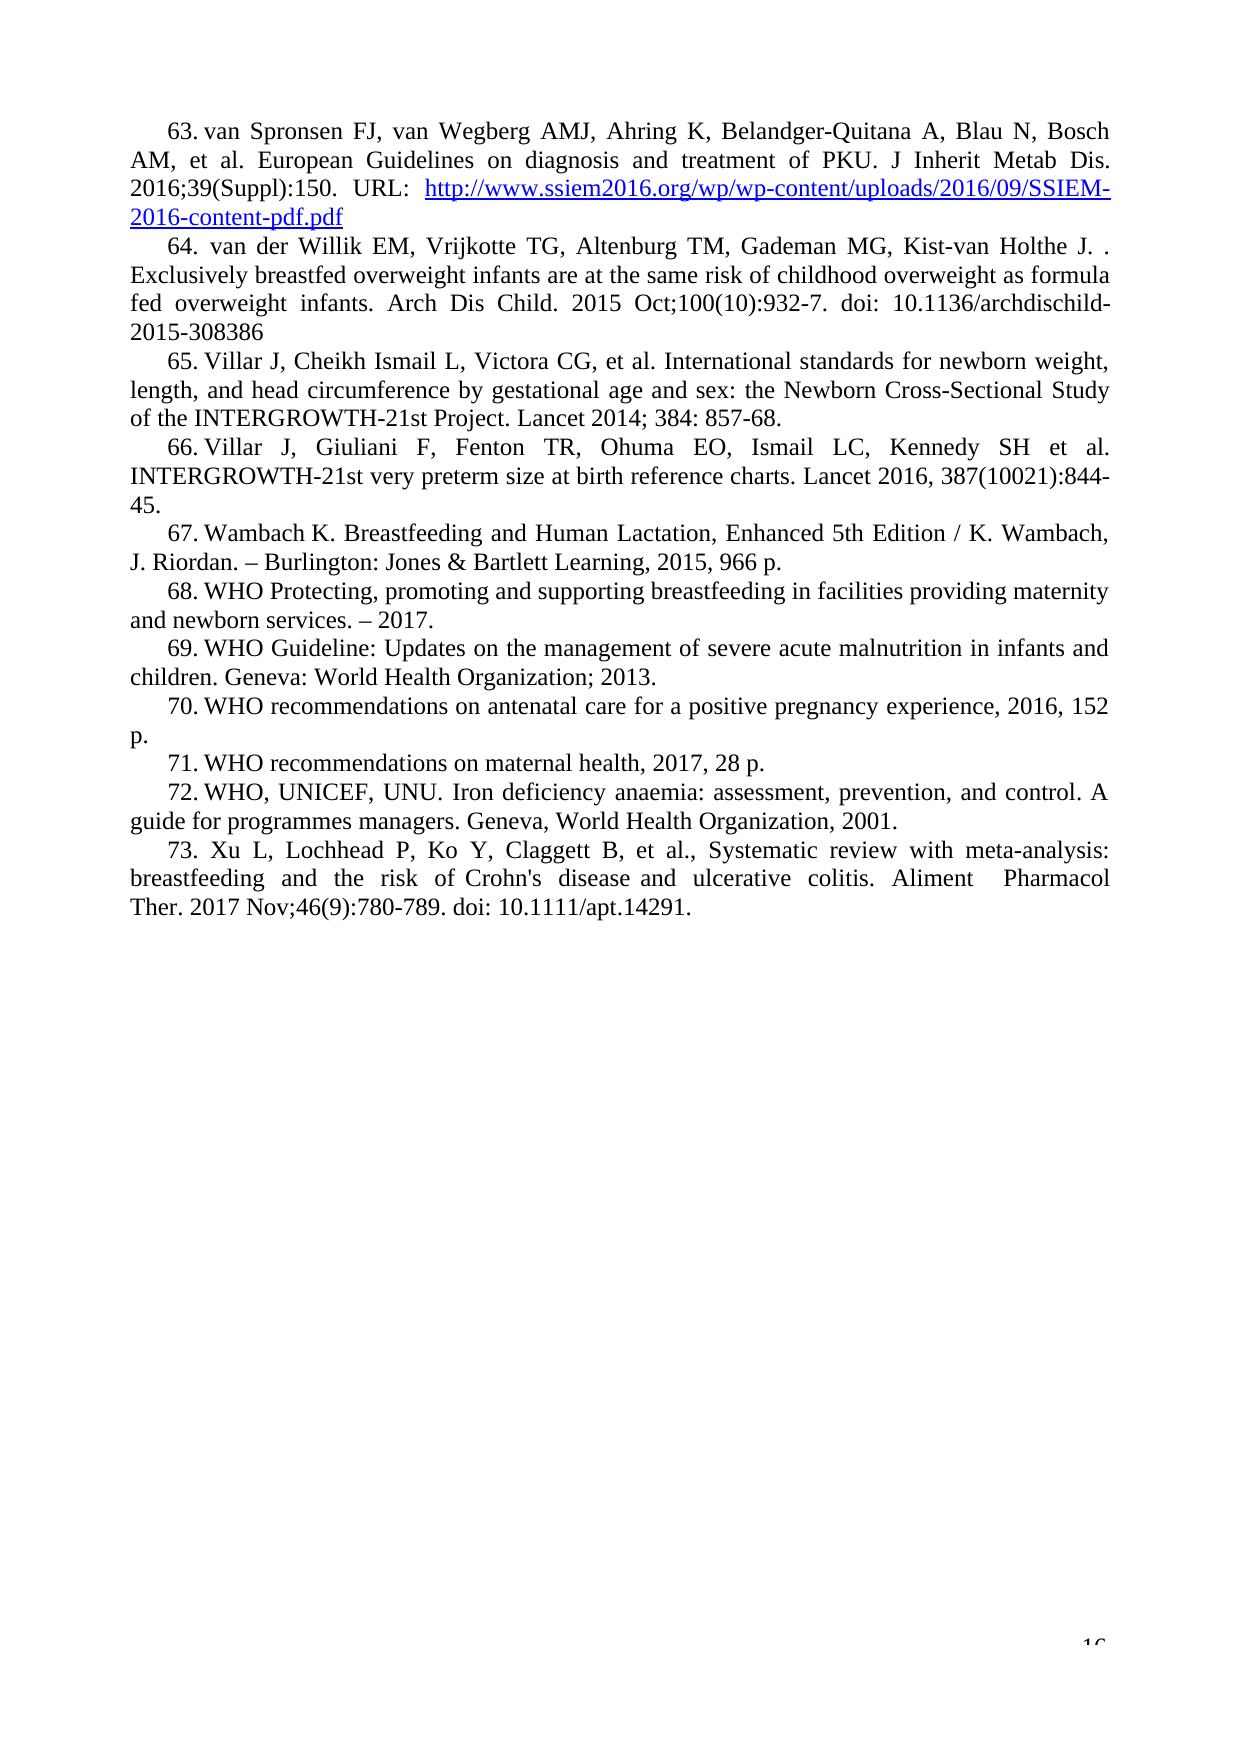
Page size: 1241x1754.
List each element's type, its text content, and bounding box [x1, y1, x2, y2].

text р. [130, 720, 1121, 748]
list WHO, UNICEF, UNU. Iron deficiency anaemia: assessment, prevention, and control. A [167, 777, 1121, 806]
list Villar J, Giuliani F, Fenton TR, Ohuma EO, Ismail LC, Kennedy SH et al. INTERGROWTH-21st very preterm size at birth reference charts. Lancet 2016, 387(10021):844- 45. [130, 432, 1111, 518]
list WHO recommendations on antenatal care for a positive pregnancy experience, 2016, 152 [167, 691, 1121, 720]
list WHO Guideline: Updates on the management of severe acute malnutrition in infants and children. Geneva: World Health Organization; 2013. [130, 633, 1111, 691]
list van der Willik EM, Vrijkotte TG, Altenburg TM, Gademan MG, Kist-van Holthe J. . Exclusively breastfed overweight infants are at the same risk of childhood overweight as formula fed overweight infants. Arch Dis Child. 2015 Oct;100(10):932-7. doi: 10.1136/archdischild- 2015-308386 [130, 231, 1111, 346]
list Villar J, Cheikh Ismail L, Victora CG, et al. International standards for newborn weight, length, and head circumference by gestational age and sex: the Newborn Cross-Sectional Study of the INTERGROWTH-21st Project. Lancet 2014; 384: 857-68. [130, 346, 1111, 432]
list WHO Protecting, promoting and supporting breastfeeding in facilities providing maternity and newborn services. – 2017. [130, 576, 1111, 633]
list Xu L, Lochhead P, Ko Y, Claggett B, et al., Systematic review with meta-analysis: breastfeeding and the risk of Crohn's disease and ulcerative colitis. Aliment Pharmacol Ther. 2017 Nov;46(9):780-789. doi: 10.1111/apt.14291. [130, 835, 1111, 921]
list WHO recommendations on maternal health, 2017, 28 р. [167, 748, 1121, 777]
text J. Riordan. – Burlington: Jones & Bartlett Learning, 2015, 966 р. [130, 547, 1121, 576]
list van Spronsen FJ, van Wegberg AMJ, Ahring K, Belandger-Quitana A, Blau N, Bosch AM, et al. European Guidelines on diagnosis and treatment of PKU. J Inherit Metab Dis. 2016;39(Suppl):150. URL: http://www.ssiem2016.org/wp/wp-content/uploads/2016/09/SSIEM- 2016-content-pdf.pdf [130, 116, 1111, 231]
list Wambach K. Breastfeeding and Human Lactation, Enhanced 5th Edition / K. Wambach, [167, 518, 1121, 547]
text guide for programmes managers. Geneva, World Health Organization, 2001. [130, 806, 1121, 835]
